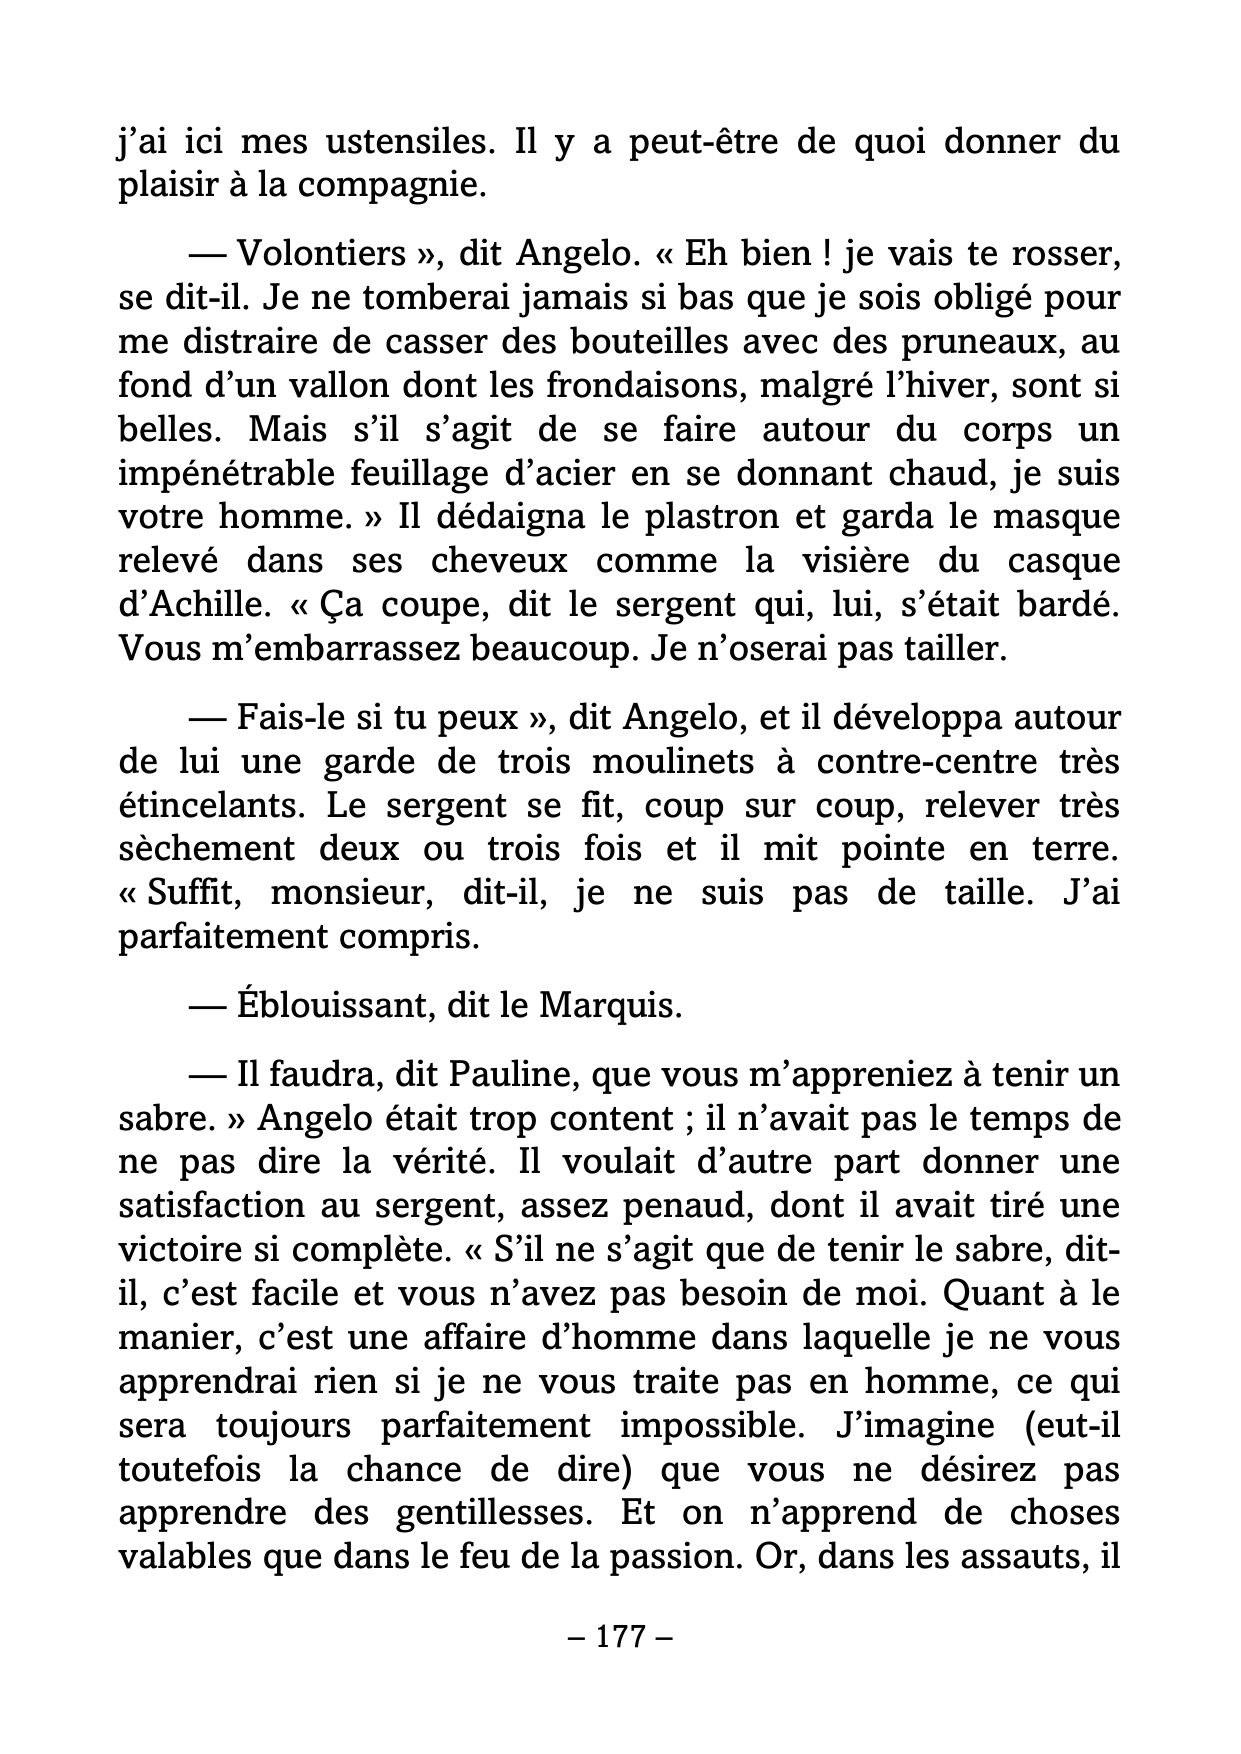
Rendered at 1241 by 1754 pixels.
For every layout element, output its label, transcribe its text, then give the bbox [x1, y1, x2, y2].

text — Fais-le si tu peux », dit Angelo, et il développa autour de lui une garde de trois moulinets à contre-centre très étincelants. Le sergent se fit, coup sur coup, relever très sèchement deux ou trois fois et il mit pointe en terre. « Suffit, monsieur, dit-il, je ne suis pas de taille. J’ai parfaitement compris. [118, 694, 1122, 957]
text — Éblouissant, dit le Marquis. [118, 982, 1122, 1026]
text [118, 118, 1122, 206]
text — Volontiers », dit Angelo. « Eh bien ! je vais te rosser, se dit-il. Je ne tomberai jamais si bas que je sois obligé pour me distraire de casser des bouteilles avec des pruneaux, au fond d’un vallon dont les frondaisons, malgré l’hiver, sont si belles. Mais s’il s’agit de se faire autour du corps un impénétrable feuillage d’acier en se donnant chaud, je suis votre homme. » Il dédaigna le plastron et garda le masque relevé dans ses cheveux comme la visière du casque d’Achille. « Ça coupe, dit le sergent qui, lui, s’était bardé. Vous m’embarrassez beaucoup. Je n’oserai pas tailler. [118, 231, 1122, 669]
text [118, 1051, 1122, 1578]
